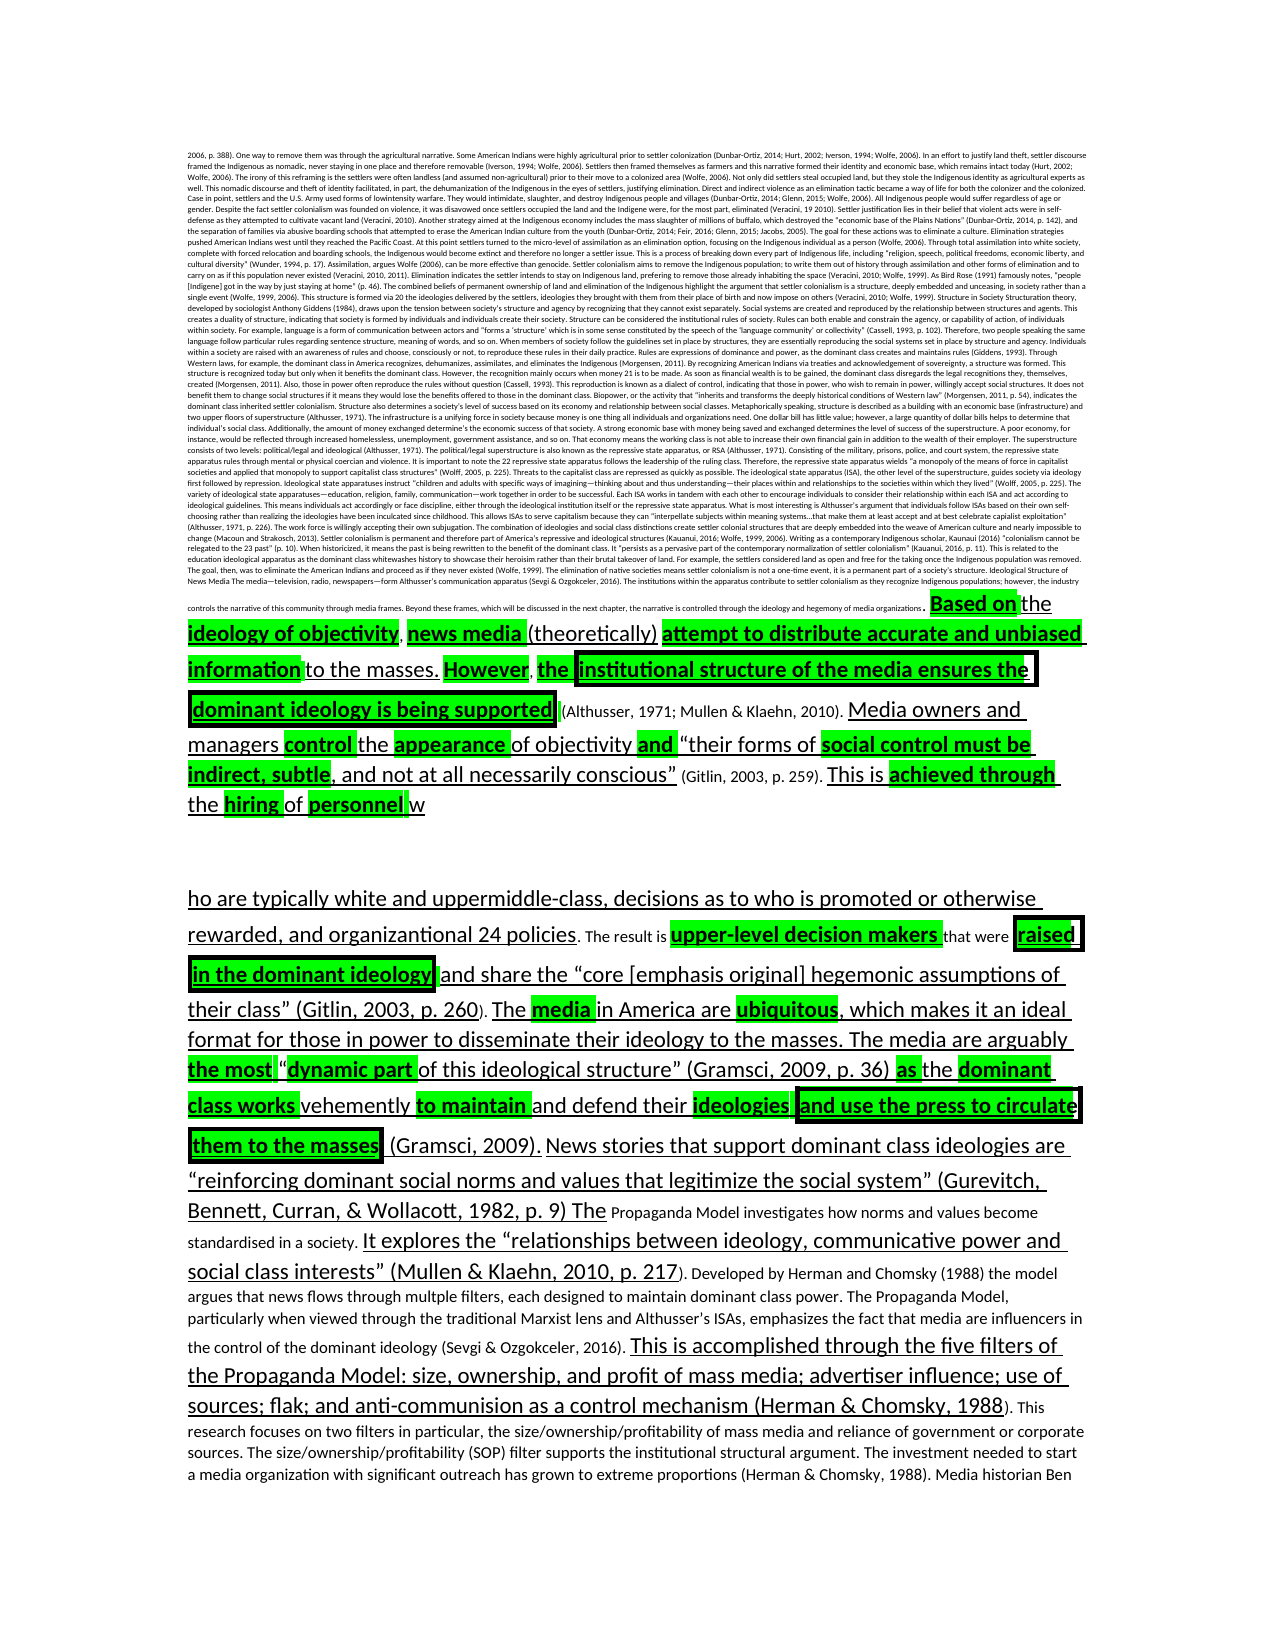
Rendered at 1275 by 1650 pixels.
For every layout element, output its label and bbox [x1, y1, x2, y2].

text [187, 884, 1087, 1485]
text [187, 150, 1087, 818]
